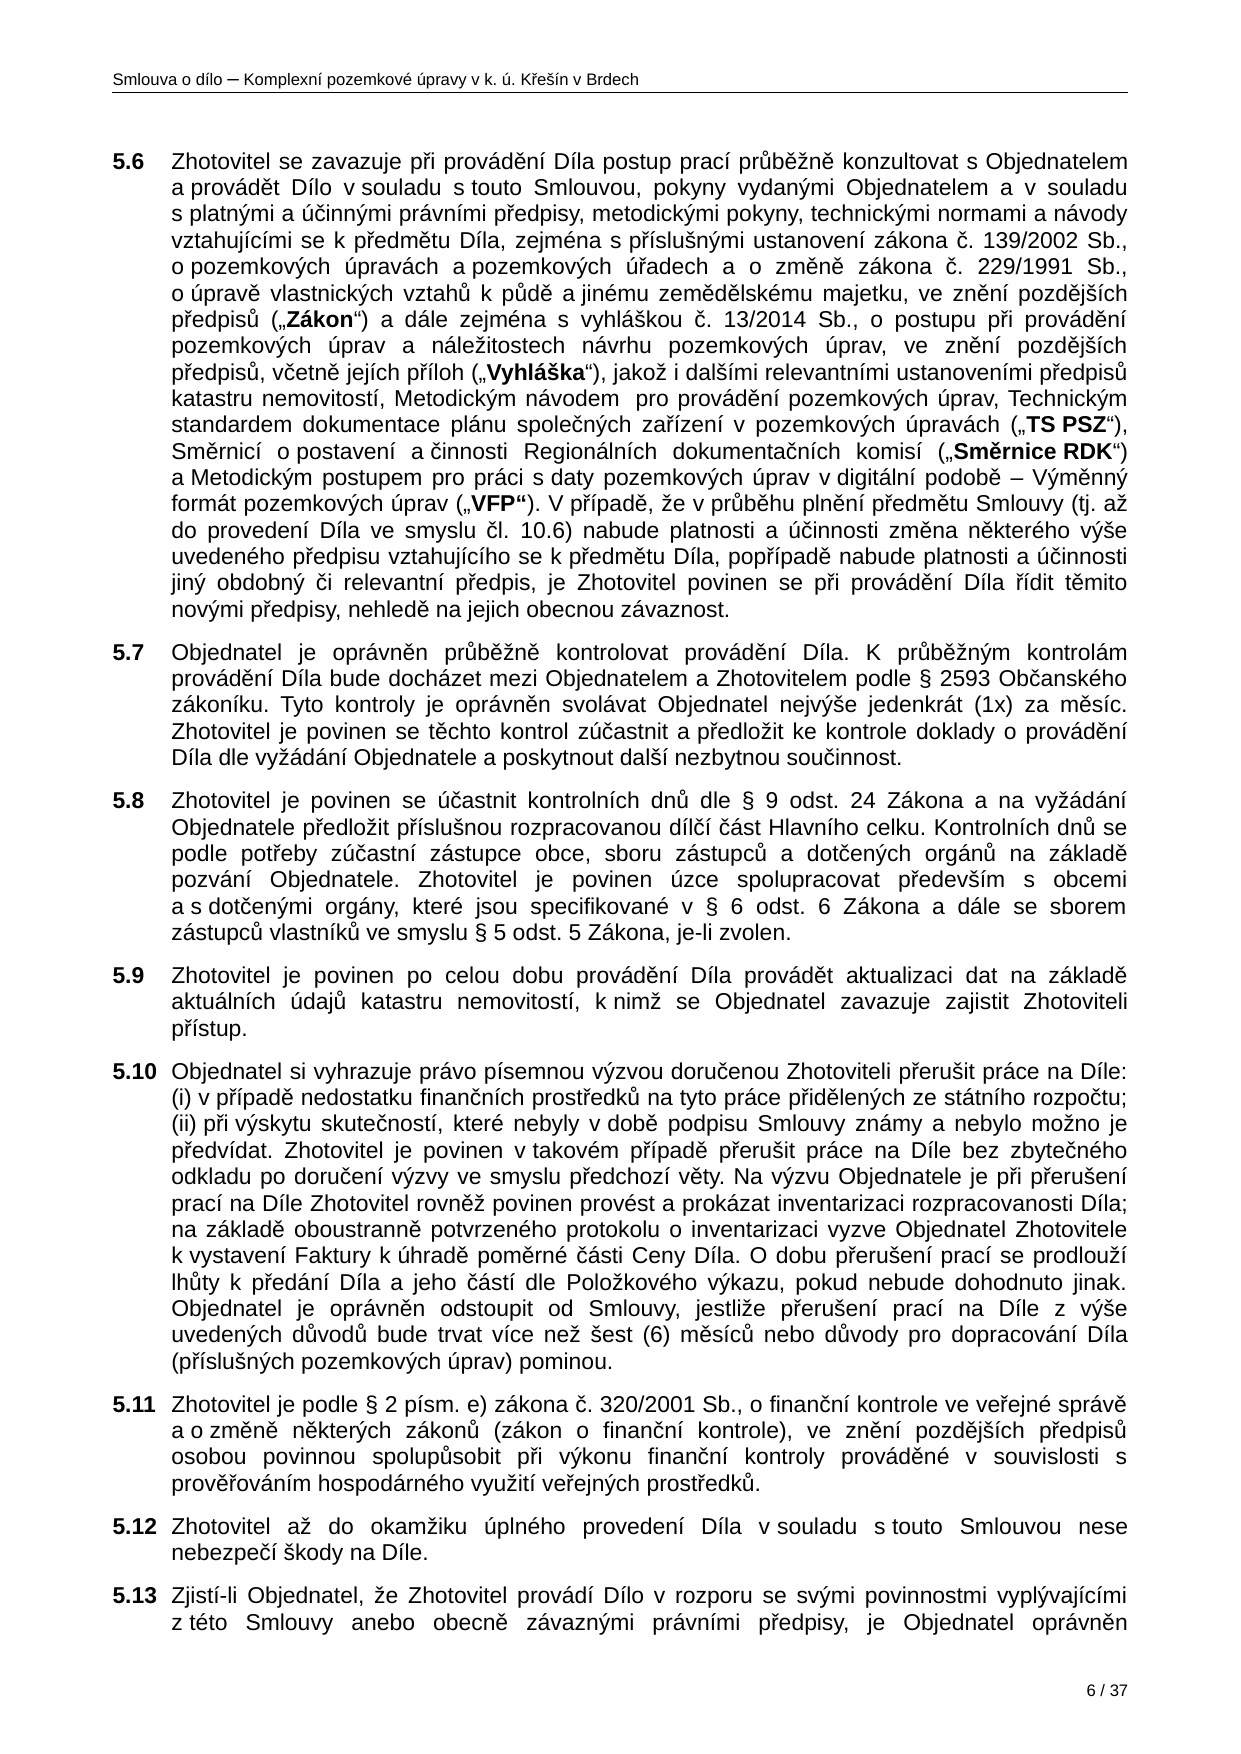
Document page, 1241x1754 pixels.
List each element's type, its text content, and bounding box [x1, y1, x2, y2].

text Zhotovitel je povinen se účastnit kontrolních dnů dle § 9 odst. 24 Zákona a na vyžádání Objednatele předložit příslušnou rozpracovanou dílčí část Hlavního celku. Kontrolních dnů se podle potřeby zúčastní zástupce obce, sboru zástupců a dotčených orgánů na základě pozvání Objednatele. Zhotovitel je povinen úzce spolupracovat především s obcemi a s dotčenými orgány, které jsou specifikované v § 6 odst. 6 Zákona a dále se sborem zástupců vlastníků ve smyslu § 5 odst. 5 Zákona, je-li zvolen. [112, 787, 1128, 945]
text Objednatel je oprávněn průběžně kontrolovat provádění Díla. K průběžným kontrolám provádění Díla bude docházet mezi Objednatelem a Zhotovitelem podle § 2593 Občanského zákoníku. Tyto kontroly je oprávněn svolávat Objednatel nejvýše jedenkrát (1x) za měsíc. Zhotovitel je povinen se těchto kontrol zúčastnit a předložit ke kontrole doklady o provádění Díla dle vyžádání Objednatele a poskytnout další nezbytnou součinnost. [112, 639, 1128, 771]
text Zhotovitel je podle § 2 písm. e) zákona č. 320/2001 Sb., o finanční kontrole ve veřejné správě a o změně některých zákonů (zákon o finanční kontrole), ve znění pozdějších předpisů osobou povinnou spolupůsobit při výkonu finanční kontroly prováděné v souvislosti s prověřováním hospodárného využití veřejných prostředků. [112, 1391, 1128, 1496]
text Zhotovitel je povinen po celou dobu provádění Díla provádět aktualizaci dat na základě aktuálních údajů katastru nemovitostí, k nimž se Objednatel zavazuje zajistit Zhotoviteli přístup. [112, 962, 1128, 1041]
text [112, 1582, 1128, 1635]
text Objednatel si vyhrazuje právo písemnou výzvou doručenou Zhotoviteli přerušit práce na Díle: (i) v případě nedostatku finančních prostředků na tyto práce přidělených ze státního rozpočtu; (ii) při výskytu skutečností, které nebyly v době podpisu Smlouvy známy a nebylo možno je předvídat. Zhotovitel je povinen v takovém případě přerušit práce na Díle bez zbytečného odkladu po doručení výzvy ve smyslu předchozí věty. Na výzvu Objednatele je při přerušení prací na Díle Zhotovitel rovněž povinen provést a prokázat inventarizaci rozpracovanosti Díla; na základě oboustranně potvrzeného protokolu o inventarizaci vyzve Objednatel Zhotovitele k vystavení Faktury k úhradě poměrné části Ceny Díla. O dobu přerušení prací se prodlouží lhůty k předání Díla a jeho částí dle Položkového výkazu, pokud nebude dohodnuto jinak. Objednatel je oprávněn odstoupit od Smlouvy, jestliže přerušení prací na Díle z výše uvedených důvodů bude trvat více než šest (6) měsíců nebo důvody pro dopracování Díla (příslušných pozemkových úprav) pominou. [112, 1058, 1128, 1374]
text Zhotovitel až do okamžiku úplného provedení Díla v souladu s touto Smlouvou nese nebezpečí škody na Díle. [112, 1513, 1128, 1565]
text Zhotovitel se zavazuje při provádění Díla postup prací průběžně konzultovat s Objednatelem a provádět Dílo v souladu s touto Smlouvou, pokyny vydanými Objednatelem a v souladu s platnými a účinnými právními předpisy, metodickými pokyny, technickými normami a návody vztahujícími se k předmětu Díla, zejména s příslušnými ustanovení zákona č. 139/2002 Sb., o pozemkových úpravách a pozemkových úřadech a o změně zákona č. 229/1991 Sb., o úpravě vlastnických vztahů k půdě a jinému zemědělskému majetku, ve znění pozdějších předpisů („Zákon“) a dále zejména s vyhláškou č. 13/2014 Sb., o postupu při provádění pozemkových úprav a náležitostech návrhu pozemkových úprav, ve znění pozdějších předpisů, včetně jejích příloh („Vyhláška“), jakož i dalšími relevantními ustanoveními předpisů katastru nemovitostí, Metodickým návodem pro provádění pozemkových úprav, Technickým standardem dokumentace plánu společných zařízení v pozemkových úpravách („TS PSZ“), Směrnicí o postavení a činnosti Regionálních dokumentačních komisí („Směrnice RDK“) a Metodickým postupem pro práci s daty pozemkových úprav v digitální podobě – Výměnný formát pozemkových úprav („VFP“). V případě, že v průběhu plnění předmětu Smlouvy (tj. až do provedení Díla ve smyslu čl. 10.6) nabude platnosti a účinnosti změna některého výše uvedeného předpisu vztahujícího se k předmětu Díla, popřípadě nabude platnosti a účinnosti jiný obdobný či relevantní předpis, je Zhotovitel povinen se při provádění Díla řídit těmito novými předpisy, nehledě na jejich obecnou závaznost. [112, 148, 1128, 622]
